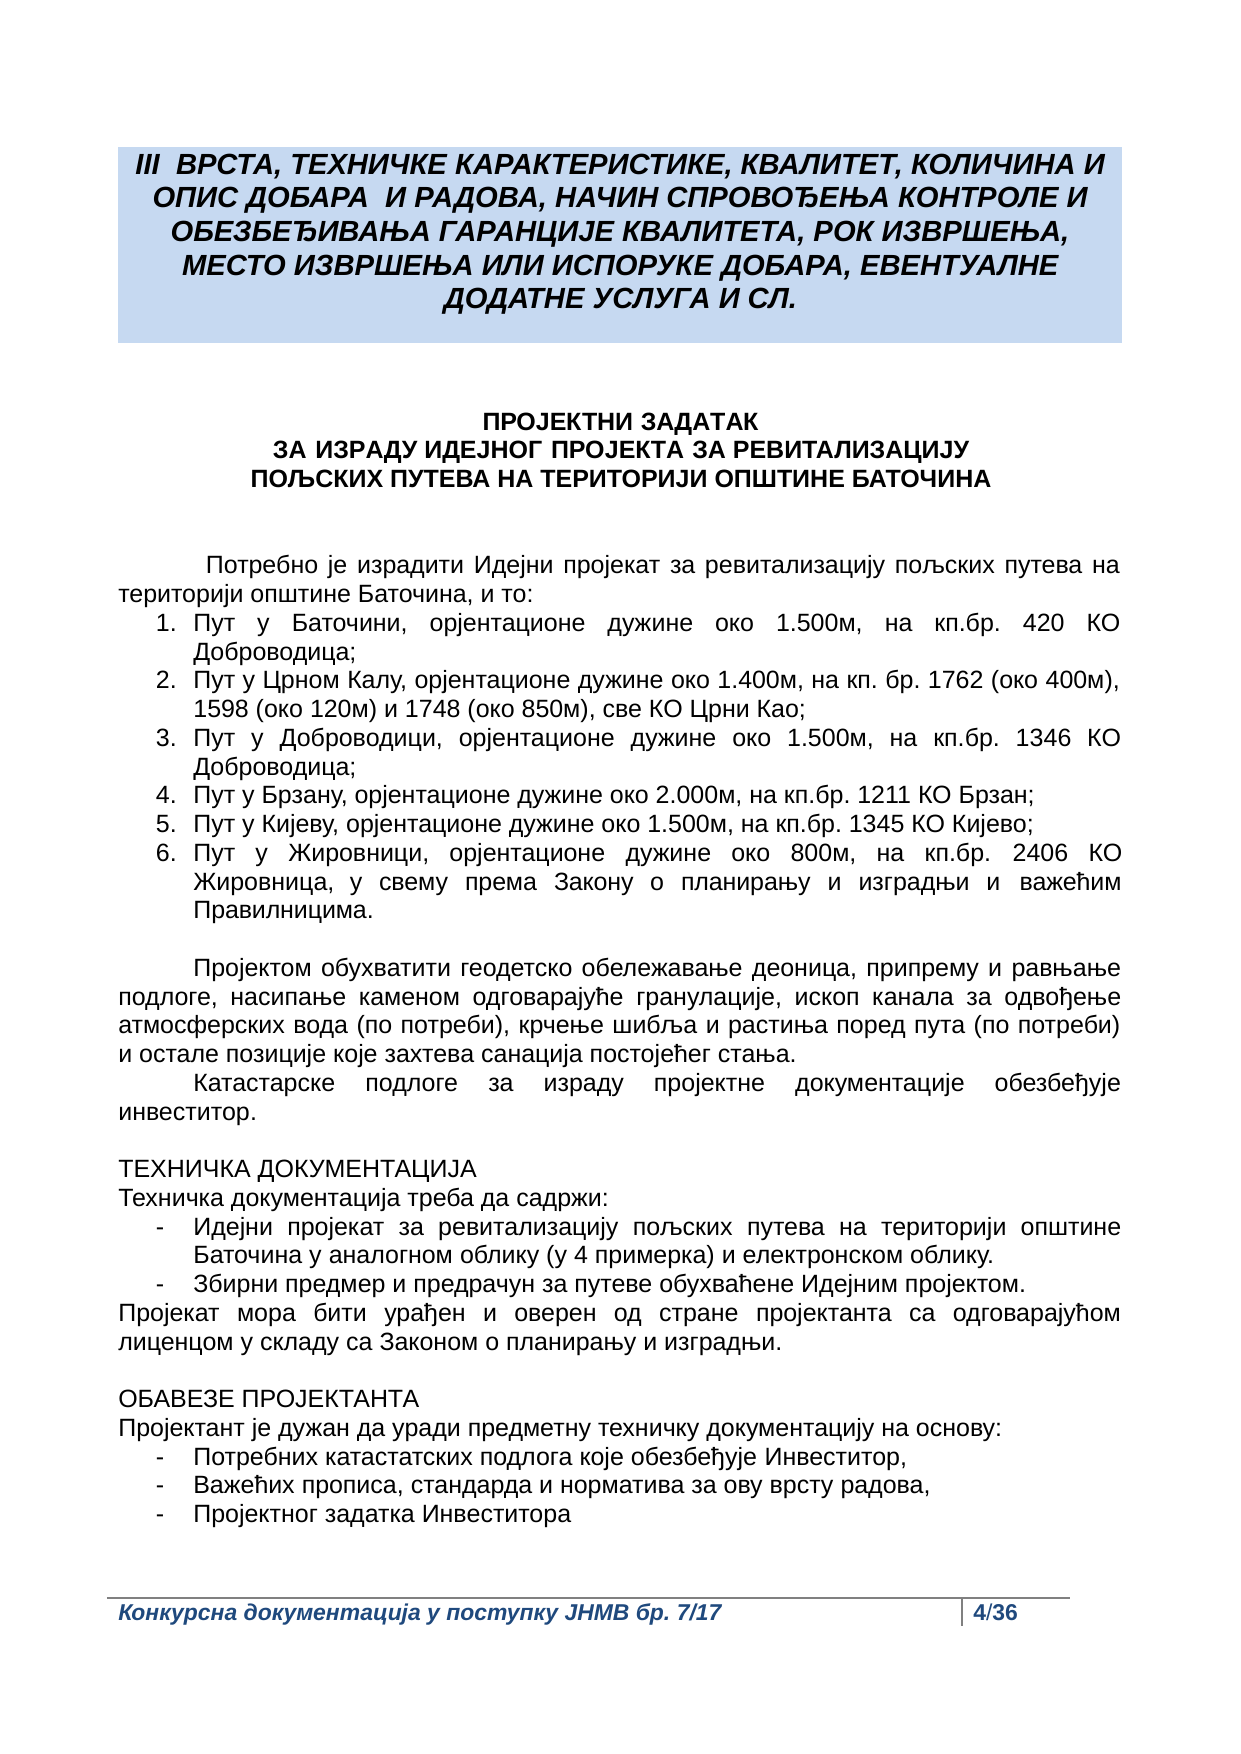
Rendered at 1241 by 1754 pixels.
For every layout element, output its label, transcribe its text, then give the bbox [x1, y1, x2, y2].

text Потребно је израдити Идејни пројекат за ревитализацију пољских путева на територији општине Баточина, и то: [118, 550, 1122, 608]
list Пут у Баточини, орјентационе дужине око 1.500м, на кп.бр. 420 КО Доброводица; [156, 608, 1122, 665]
list Важећих прописа, стандарда и норматива за ову врсту радова, [156, 1470, 1122, 1499]
list Збирни предмер и предрачун за путеве обухваћене Идејним пројектом. [156, 1269, 1122, 1298]
text ПРОЈЕКТНИ ЗАДАТАК [224, 407, 1017, 435]
text Пројектант је дужан да уради предметну техничку документацију на основу: [118, 1413, 1122, 1442]
list Пут у Кијеву, орјентационе дужине око 1.500м, на кп.бр. 1345 КО Кијево; [156, 809, 1122, 838]
text Техничка документација треба да садржи: [118, 1183, 1122, 1212]
list Пут у Жировници, орјентационе дужине око 800м, на кп.бр. 2406 КО Жировницa, у свему према Закону о планирању и изградњи и важећим Правилницима. [156, 838, 1122, 924]
list Идејни пројекат за ревитализацију пољских путева на територији општине Баточина у аналогном облику (у 4 примерка) и електронском облику. [156, 1212, 1122, 1269]
text ОБАВЕЗЕ ПРОЈЕКТАНТА [118, 1384, 1122, 1413]
text Пројекат мора бити урађен и оверен од стране пројектанта са одговарајућом лиценцом у складу са Законом о планирању и изградњи. [118, 1298, 1122, 1355]
list Пут у Брзану, орјентационе дужине око 2.000м, на кп.бр. 1211 КО Брзан; [156, 780, 1122, 809]
text Катастарске подлоге за израду пројектне документације обезбеђује инвеститор. [118, 1068, 1122, 1125]
list Пројектног задатка Инвеститора [156, 1499, 1122, 1528]
text ЗА ИЗРАДУ ИДЕЈНОГ ПРОЈЕКТА ЗА РЕВИТАЛИЗАЦИЈУ ПОЉСКИХ ПУТЕВА НА ТЕРИТОРИЈИ ОПШТИНЕ БАТОЧИНА [224, 435, 1017, 493]
text ТЕХНИЧКА ДОКУМЕНТАЦИЈА [118, 1154, 1122, 1183]
list Пут у Црном Калу, орјентационе дужине око 1.400м, на кп. бр. 1762 (око 400м), 1598 (око 120м) и 1748 (око 850м), све КО Црни Као; [156, 665, 1122, 723]
list Потребних катастатских подлога које обезбеђује Инвеститор, [156, 1442, 1122, 1470]
text Пројектом обухватити геодетско обележавање деоница, припрему и равњање подлоге, насипање каменом одговарајуће гранулације, ископ канала за одвођење атмосферских вода (по потреби), крчење шибља и растиња поред пута (по потреби) и остале позиције које захтева санација постојећег стања. [118, 953, 1122, 1068]
list Пут у Доброводици, орјентационе дужине око 1.500м, на кп.бр. 1346 КО Доброводица; [156, 723, 1122, 780]
text III ВРСТА, ТЕХНИЧКЕ КАРАКТЕРИСТИКЕ, КВАЛИТЕТ, КОЛИЧИНА И ОПИС ДОБАРА И РАДОВА, НАЧИН СПРОВОЂЕЊА КОНТРОЛЕ И ОБЕЗБЕЂИВАЊА ГАРАНЦИЈЕ КВАЛИТЕТА, РОК ИЗВРШЕЊА, МЕСТО ИЗВРШЕЊА ИЛИ ИСПОРУКЕ ДОБАРА, ЕВЕНТУАЛНЕ ДОДАТНЕ УСЛУГА И СЛ. [118, 147, 1122, 314]
